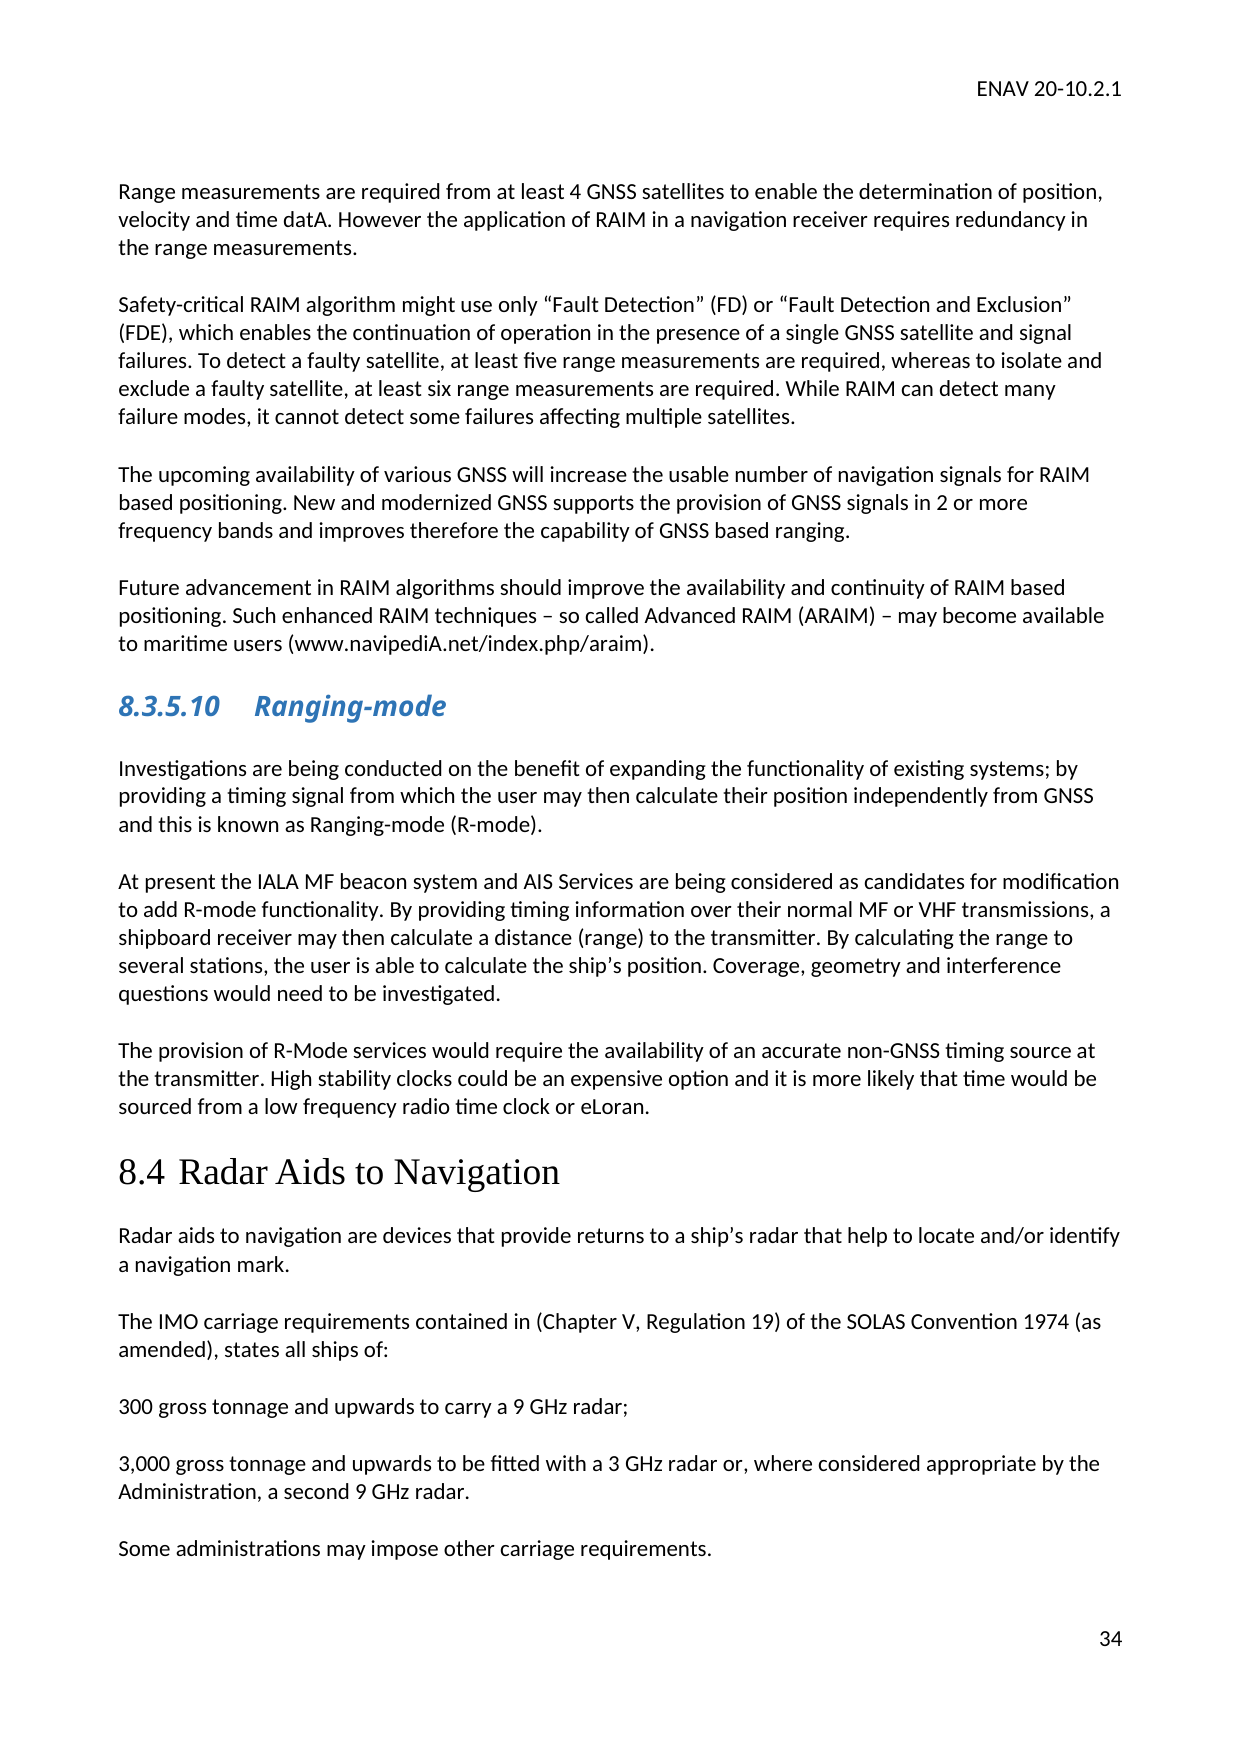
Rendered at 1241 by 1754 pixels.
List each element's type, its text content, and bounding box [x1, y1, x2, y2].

text The upcoming availability of various GNSS will increase the usable number of navigation signals for RAIM based positioning. New and modernized GNSS supports the provision of GNSS signals in 2 or more frequency bands and improves therefore the capability of GNSS based ranging. [118, 460, 1122, 544]
subtitle Ranging-mode [118, 686, 1122, 724]
text The provision of R-Mode services would require the availability of an accurate non-GNSS timing source at the transmitter. High stability clocks could be an expensive option and it is more likely that time would be sourced from a low frequency radio time clock or eLoran. [118, 1036, 1122, 1120]
text The IMO carriage requirements contained in (Chapter V, Regulation 19) of the SOLAS Convention 1974 (as amended), states all ships of: [118, 1307, 1122, 1363]
text Radar aids to navigation are devices that provide returns to a ship’s radar that help to locate and/or identify a navigation mark. [118, 1222, 1122, 1278]
text At present the IALA MF beacon system and AIS Services are being considered as candidates for modification to add R-mode functionality. By providing timing information over their normal MF or VHF transmissions, a shipboard receiver may then calculate a distance (range) to the transmitter. By calculating the range to several stations, the user is able to calculate the ship’s position. Coverage, geometry and interference questions would need to be investigated. [118, 867, 1122, 1007]
text Investigations are being conducted on the benefit of expanding the functionality of existing systems; by providing a timing signal from which the user may then calculate their position independently from GNSS and this is known as Ranging-mode (R-mode). [118, 754, 1122, 838]
text Safety-critical RAIM algorithm might use only “Fault Detection” (FD) or “Fault Detection and Exclusion” (FDE), which enables the continuation of operation in the presence of a single GNSS satellite and signal failures. To detect a faulty satellite, at least five range measurements are required, whereas to isolate and exclude a faulty satellite, at least six range measurements are required. While RAIM can detect many failure modes, it cannot detect some failures affecting multiple satellites. [118, 290, 1122, 431]
text Future advancement in RAIM algorithms should improve the availability and continuity of RAIM based positioning. Such enhanced RAIM techniques – so called Advanced RAIM (ARAIM) – may become available to maritime users (www.navipediA.net/index.php/araim). [118, 573, 1122, 657]
text Some administrations may impose other carriage requirements. [118, 1534, 1122, 1562]
text 3,000 gross tonnage and upwards to be fitted with a 3 GHz radar or, where considered appropriate by the Administration, a second 9 GHz radar. [118, 1449, 1122, 1505]
subtitle Radar Aids to Navigation [118, 1149, 1122, 1192]
text Range measurements are required from at least 4 GNSS satellites to enable the determination of position, velocity and time datA. However the application of RAIM in a navigation receiver requires redundancy in the range measurements. [118, 177, 1122, 261]
text 300 gross tonnage and upwards to carry a 9 GHz radar; [118, 1392, 1122, 1420]
